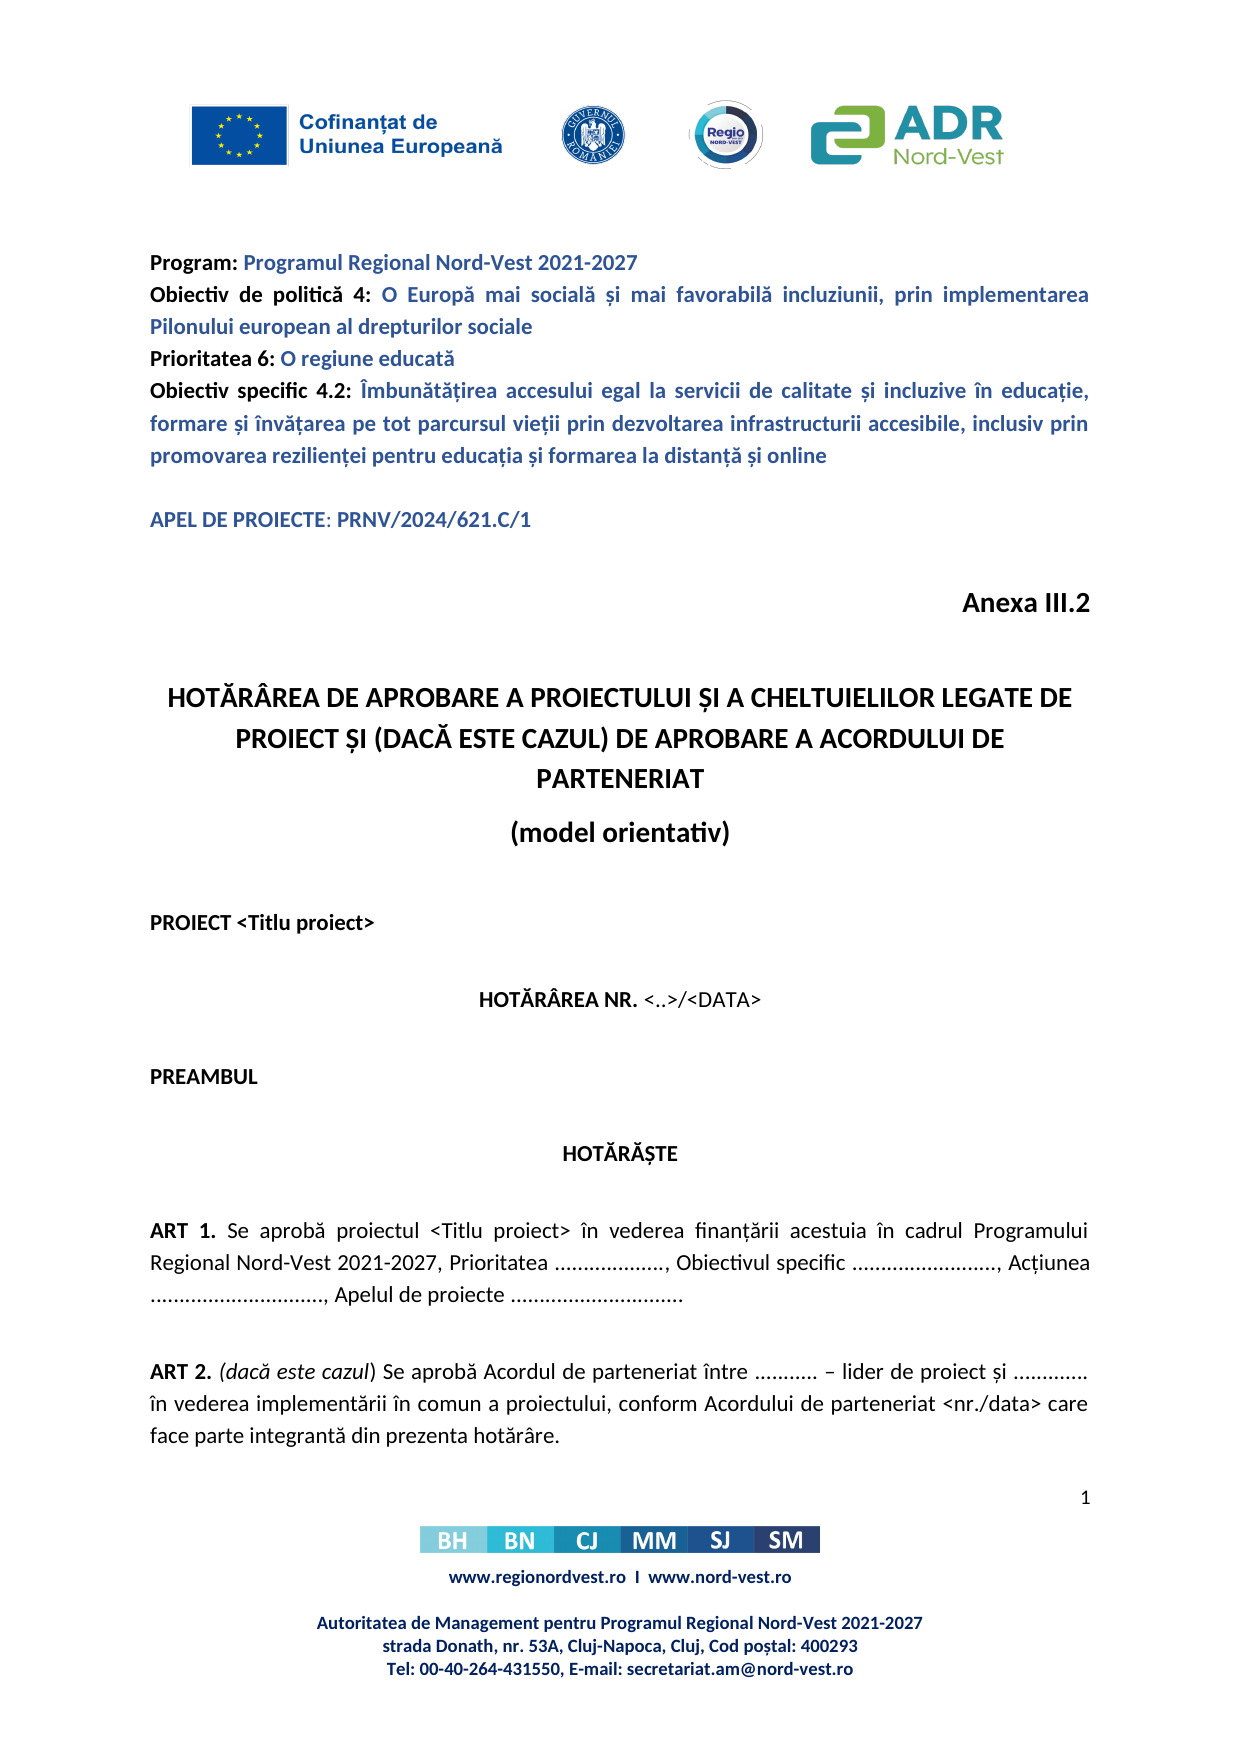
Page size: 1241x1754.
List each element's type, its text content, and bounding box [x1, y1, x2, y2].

picture [420, 1526, 820, 1553]
text APEL DE PROIECTE: PRNV/2024/621.C/1 [150, 505, 1090, 533]
text Obiectiv specific 4.2: Îmbunătățirea accesului egal la servicii de calitate și incluzive în educație, formare și învățarea pe tot parcursul vieții prin dezvoltarea infrastructurii accesibile, inclusiv prin promovarea rezilienței pentru educația și formarea la distanță și online [150, 377, 1090, 469]
text HOTĂRĂȘTE [150, 1139, 1090, 1167]
text (model orientativ) [150, 814, 1090, 850]
text Obiectiv de politică 4: O Europă mai socială și mai favorabilă incluziunii, prin implementarea Pilonului european al drepturilor sociale [150, 280, 1090, 340]
text Program: Programul Regional Nord-Vest 2021-2027 [150, 248, 1090, 276]
text PREAMBUL [150, 1062, 1090, 1090]
text Anexa III.2 [150, 584, 1090, 620]
picture [150, 73, 1036, 192]
text ART 2. (dacă este cazul) Se aprobă Acordul de parteneriat între ........... – lider de proiect și ............. în vederea implementării în comun a proiectului, conform Acordului de parteneriat <nr./data> care face parte integrantă din prezenta hotărâre. [150, 1357, 1090, 1449]
text ART 1. Se aprobă proiectul <Titlu proiect> în vederea finanțării acestuia în cadrul Programului Regional Nord-Vest 2021-2027, Prioritatea ..................., Obiectivul specific ........................., Acțiunea .............................., Apelul de proiecte .............................. [150, 1216, 1090, 1308]
text Prioritatea 6: O regiune educată [150, 344, 1090, 372]
text PROIECT <Titlu proiect> [150, 908, 1090, 936]
text HOTĂRÂREA NR. <..>/<DATA> [150, 985, 1090, 1013]
text HOTĂRÂREA DE APROBARE A PROIECTULUI ȘI A CHELTUIELILOR LEGATE DE PROIECT ȘI (DACĂ ESTE CAZUL) DE APROBARE A ACORDULUI DE PARTENERIAT [150, 679, 1090, 796]
